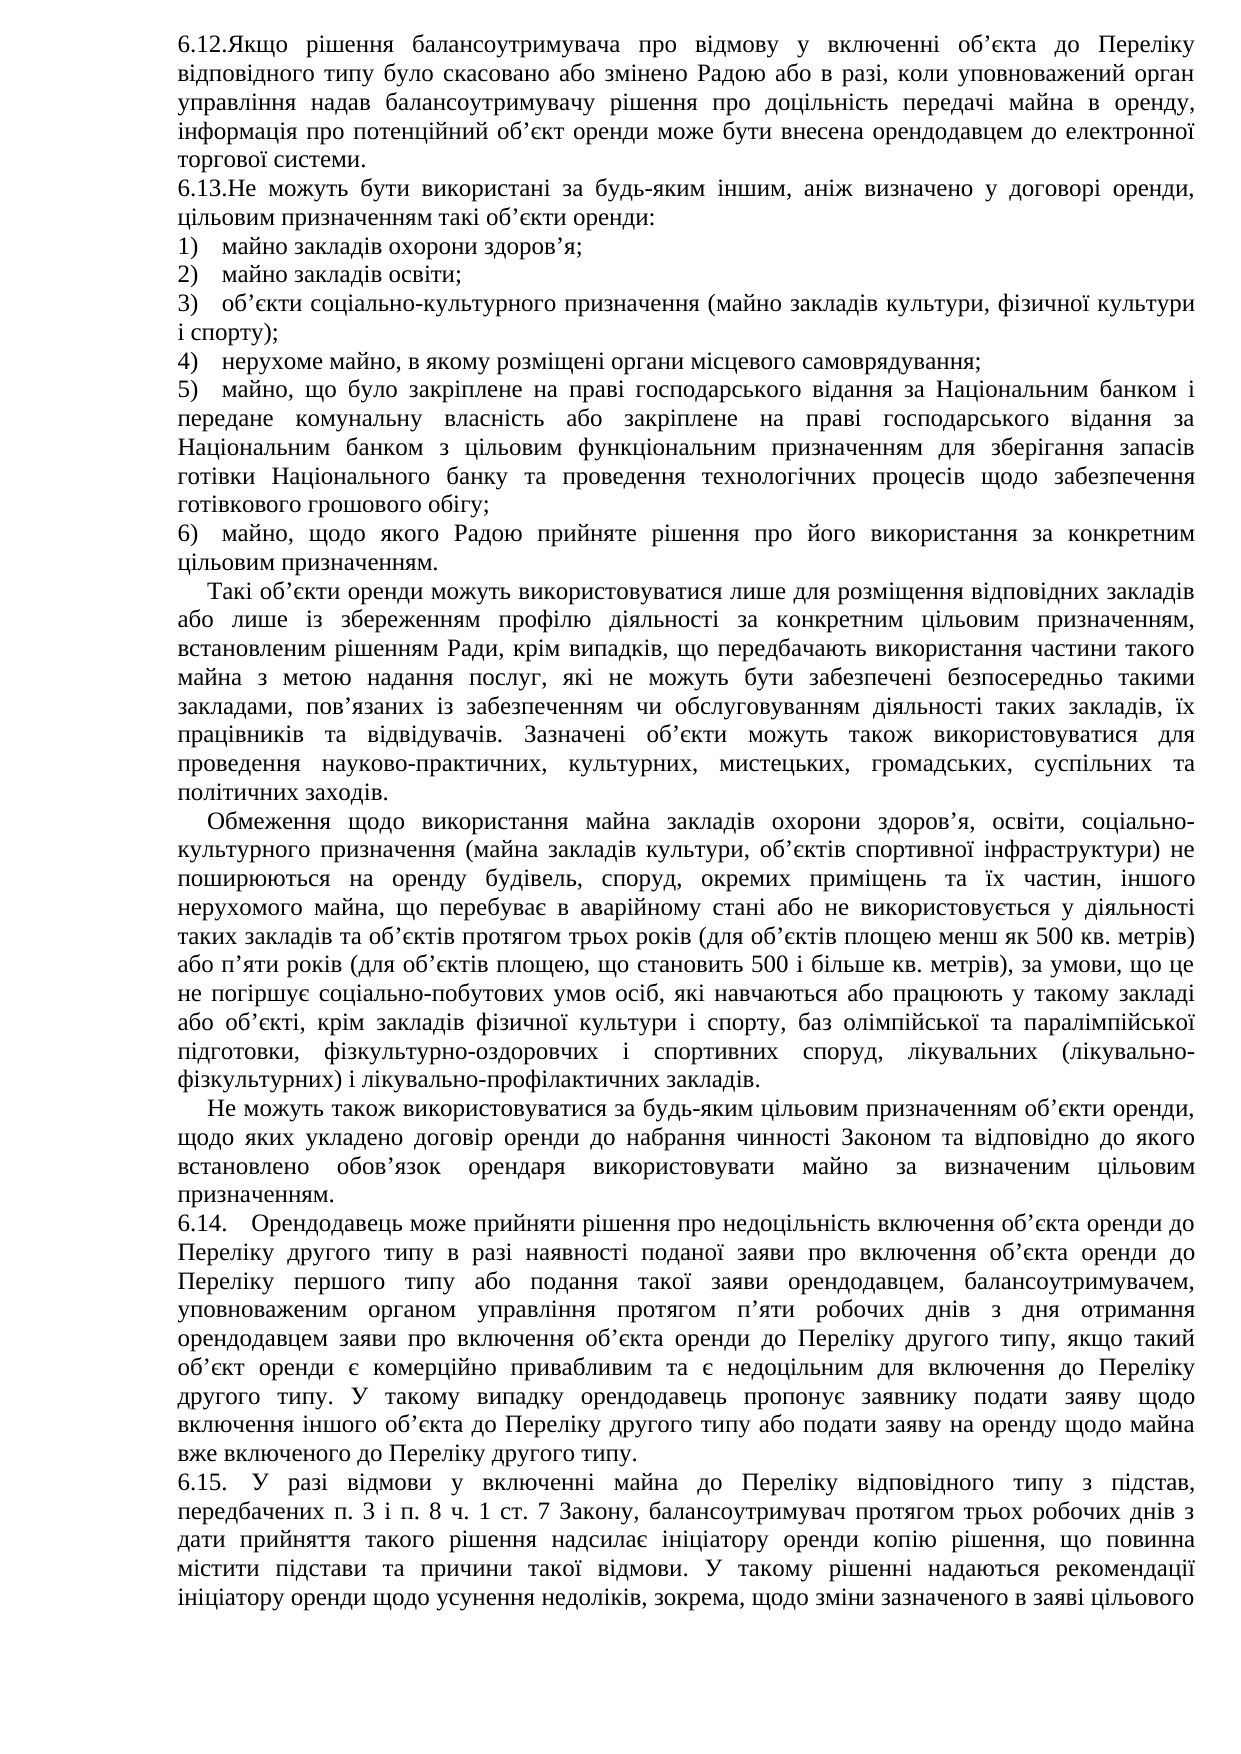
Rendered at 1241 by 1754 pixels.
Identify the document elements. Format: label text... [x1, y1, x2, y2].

text 6.12.Якщо рішення балансоутримувача про відмову у включенні об’єкта до Переліку відповідного типу було скасовано або змінено Радою або в разі, коли уповноважений орган управління надав балансоутримувачу рішення про доцільність передачі майна в оренду, інформація про потенційний об’єкт оренди може бути внесена орендодавцем до електронної торгової системи. [177, 29, 1196, 173]
text Такі об’єкти оренди можуть використовуватися лише для розміщення відповідних закладів або лише із збереженням профілю діяльності за конкретним цільовим призначенням, встановленим рішенням Ради, крім випадків, що передбачають використання частини такого майна з метою надання послуг, які не можуть бути забезпечені безпосередньо такими закладами, пов’язаних із забезпеченням чи обслуговуванням діяльності таких закладів, їх працівників та відвідувачів. Зазначені об’єкти можуть також використовуватися для проведення науково-практичних, культурних, мистецьких, громадських, суспільних та політичних заходів. [177, 576, 1196, 806]
list Орендодавець може прийняти рішення про недоцільність включення об’єкта оренди до Переліку другого типу в разі наявності поданої заяви про включення об’єкта оренди до Переліку першого типу або подання такої заяви орендодавцем, балансоутримувачем, уповноваженим органом управління протягом п’яти робочих днів з дня отримання орендодавцем заяви про включення об’єкта оренди до Переліку другого типу, якщо такий об’єкт оренди є комерційно привабливим та є недоцільним для включення до Переліку другого типу. У такому випадку орендодавець пропонує заявнику подати заяву щодо включення іншого об’єкта до Переліку другого типу або подати заяву на оренду щодо майна вже включеного до Переліку другого типу. [177, 1208, 1196, 1467]
list майно, що було закріплене на праві господарського відання за Національним банком і передане комунальну власність або закріплене на праві господарського відання за Національним банком з цільовим функціональним призначенням для зберігання запасів готівки Національного банку та проведення технологічних процесів щодо забезпечення готівкового грошового обігу; [177, 374, 1196, 518]
list нерухоме майно, в якому розміщені органи місцевого самоврядування; [177, 346, 1196, 374]
list майно, щодо якого Радою прийняте рішення про його використання за конкретним цільовим призначенням. [177, 518, 1196, 576]
text Обмеження щодо використання майна закладів охорони здоров’я, освіти, соціально-культурного призначення (майна закладів культури, об’єктів спортивної інфраструктури) не поширюються на оренду будівель, споруд, окремих приміщень та їх частин, іншого нерухомого майна, що перебуває в аварійному стані або не використовується у діяльності таких закладів та об’єктів протягом трьох років (для об’єктів площею менш як 500 кв. метрів) або п’яти років (для об’єктів площею, що становить 500 і більше кв. метрів), за умови, що це не погіршує соціально-побутових умов осіб, які навчаються або працюють у такому закладі або об’єкті, крім закладів фізичної культури і спорту, баз олімпійської та паралімпійської підготовки, фізкультурно-оздоровчих і спортивних споруд, лікувальних (лікувально-фізкультурних) і лікувально-профілактичних закладів. [177, 806, 1196, 1093]
list об’єкти соціально-культурного призначення (майно закладів культури, фізичної культури і спорту); [177, 288, 1196, 346]
list майно закладів охорони здоров’я; [177, 231, 1196, 259]
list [177, 1467, 1196, 1611]
text 6.13.Не можуть бути використані за будь-яким іншим, аніж визначено у договорі оренди, цільовим призначенням такі об’єкти оренди: [177, 173, 1196, 231]
text Не можуть також використовуватися за будь-яким цільовим призначенням об’єкти оренди, щодо яких укладено договір оренди до набрання чинності Законом та відповідно до якого встановлено обов’язок орендаря використовувати майно за визначеним цільовим призначенням. [177, 1093, 1196, 1208]
list майно закладів освіти; [177, 259, 1196, 288]
